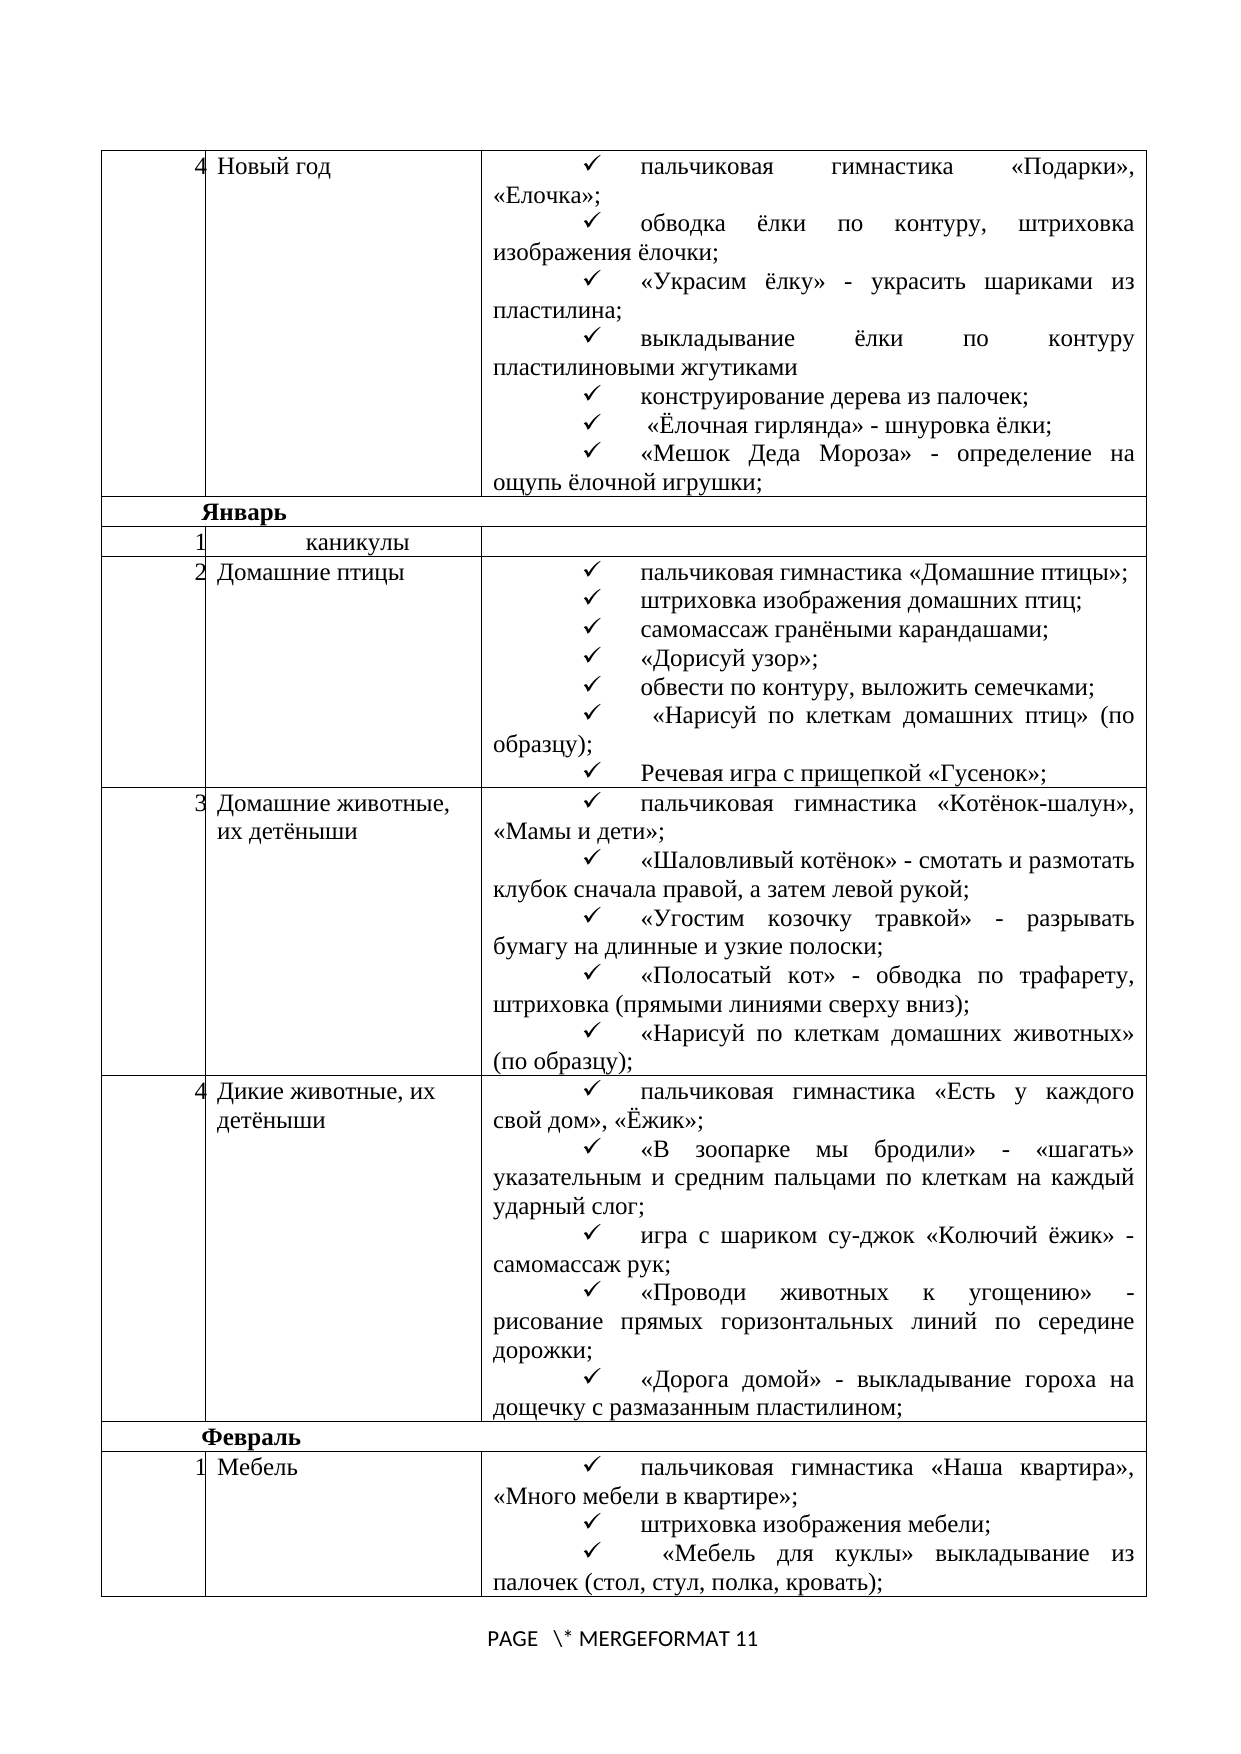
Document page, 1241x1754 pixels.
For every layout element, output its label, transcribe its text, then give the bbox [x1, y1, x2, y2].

table_cell Январь [102, 497, 1146, 526]
table_cell Домашние животные, их детёныши [206, 788, 481, 1075]
table_cell пальчиковая гимнастика «Есть у каждого свой дом», «Ёжик»; «В зоопарке мы бродили» - «шагать» указательным и средним пальцами по клеткам на каждый ударный слог; игра с шариком су-джок «Колючий ёжик» - самомассаж рук; «Проводи животных к угощению» - рисование прямых горизонтальных линий по середине дорожки; «Дорога домой» - выкладывание гороха на дощечку с размазанным пластилином; [482, 1076, 1146, 1421]
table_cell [482, 1452, 1146, 1596]
table_cell пальчиковая гимнастика «Подарки», «Елочка»; обводка ёлки по контуру, штриховка изображения ёлочки; «Украсим ёлку» - украсить шариками из пластилина; выкладывание ёлки по контуру пластилиновыми жгутиками конструирование дерева из палочек; «Ёлочная гирлянда» - шнуровка ёлки; «Мешок Деда Мороза» - определение на ощупь ёлочной игрушки; [482, 151, 1146, 496]
table_cell 4 [102, 151, 205, 496]
table_cell Дикие животные, их детёныши [206, 1076, 481, 1421]
table_cell каникулы [206, 527, 481, 556]
table_cell Новый год [206, 151, 481, 496]
table_cell Домашние птицы [206, 557, 481, 787]
table_cell пальчиковая гимнастика «Котёнок-шалун», «Мамы и дети»; «Шаловливый котёнок» - смотать и размотать клубок сначала правой, а затем левой рукой; «Угостим козочку травкой» - разрывать бумагу на длинные и узкие полоски; «Полосатый кот» - обводка по трафарету, штриховка (прямыми линиями сверху вниз); «Нарисуй по клеткам домашних животных» (по образцу); [482, 788, 1146, 1075]
table_cell Февраль [102, 1422, 1146, 1451]
table_cell 4 [102, 1076, 205, 1421]
table_cell 1 [102, 527, 205, 556]
table_cell 2 [102, 557, 205, 787]
table_cell [482, 527, 1146, 556]
table_cell пальчиковая гимнастика «Домашние птицы»; штриховка изображения домашних птиц; самомассаж гранёными карандашами; «Дорисуй узор»; обвести по контуру, выложить семечками; «Нарисуй по клеткам домашних птиц» (по образцу); Речевая игра с прищепкой «Гусенок»; [482, 557, 1146, 787]
table_cell 3 [102, 788, 205, 1075]
table_cell 1 [102, 1452, 205, 1596]
table_cell Мебель [206, 1452, 481, 1596]
